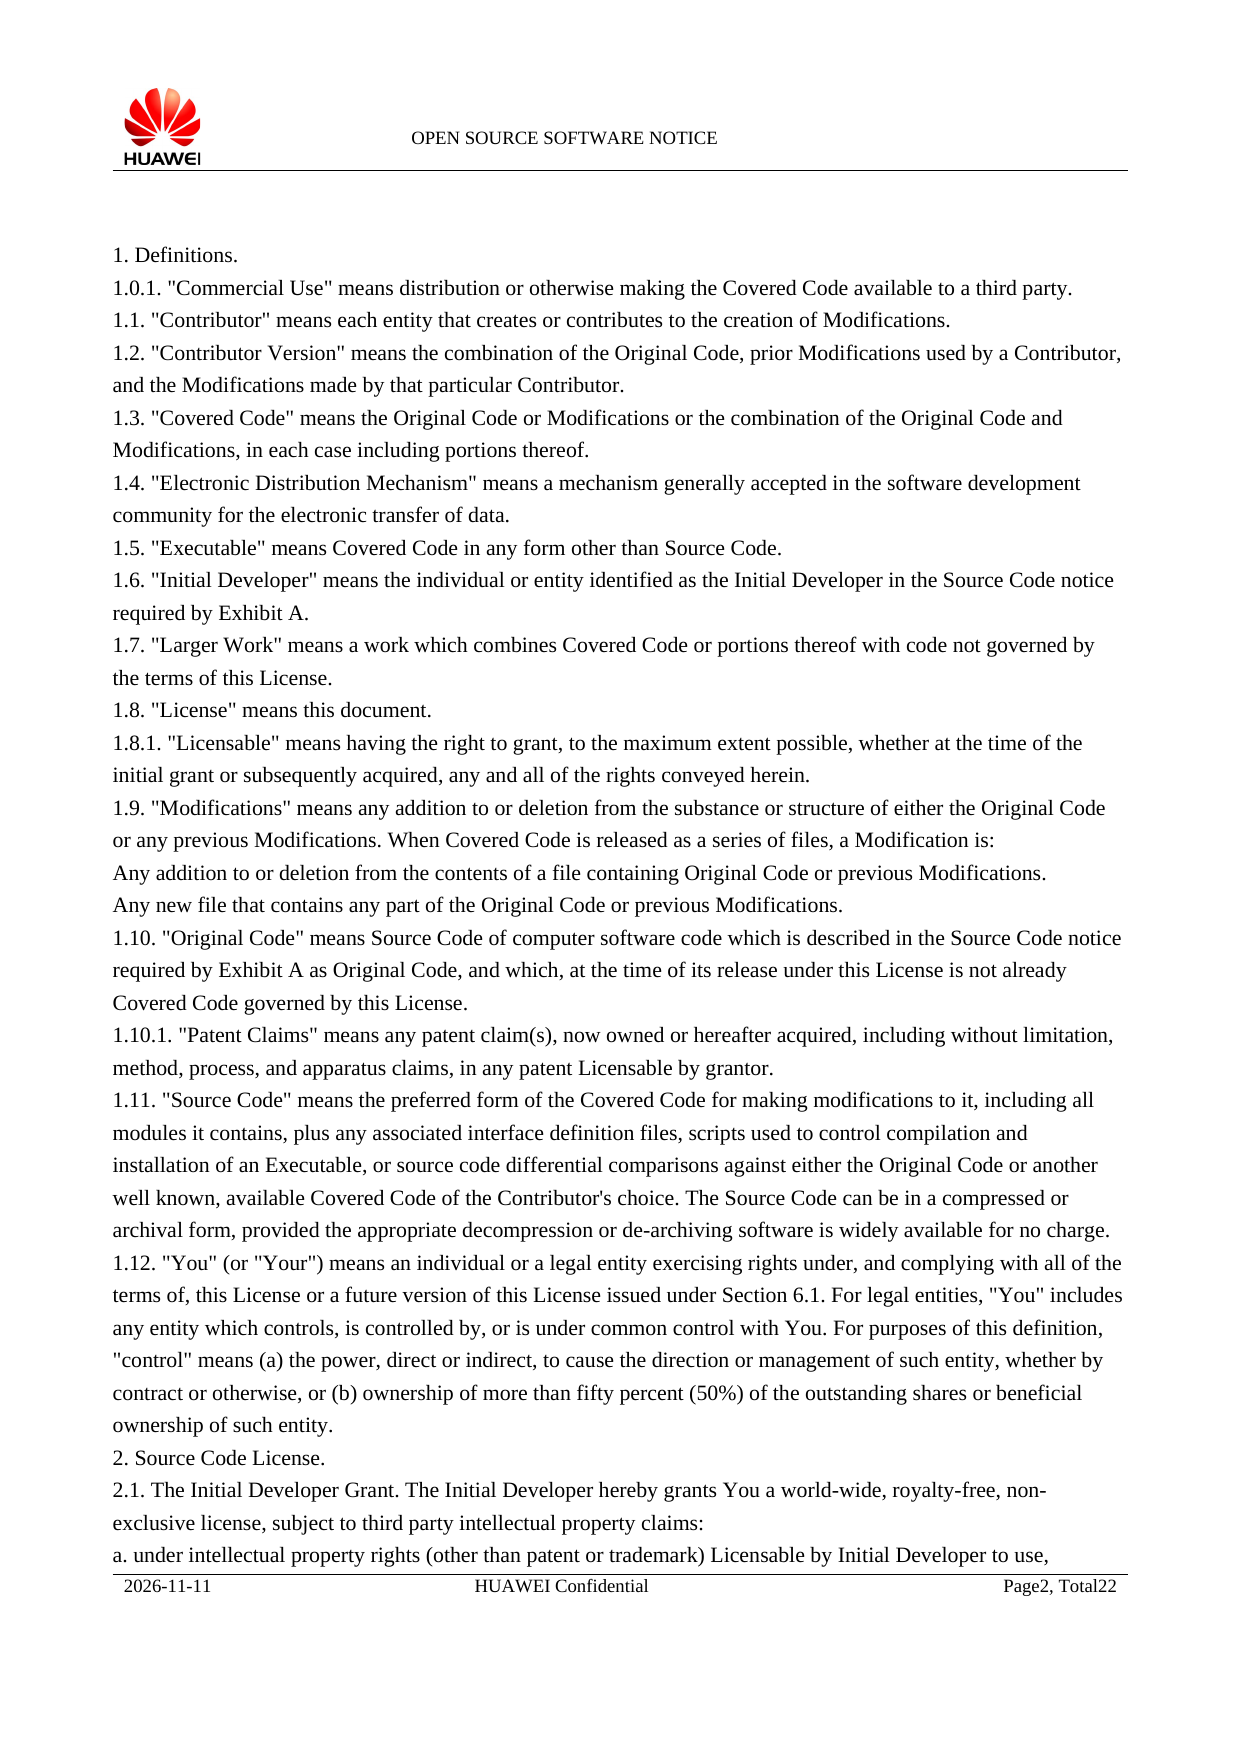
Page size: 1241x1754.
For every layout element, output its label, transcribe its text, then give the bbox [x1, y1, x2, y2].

picture [124, 88, 201, 165]
